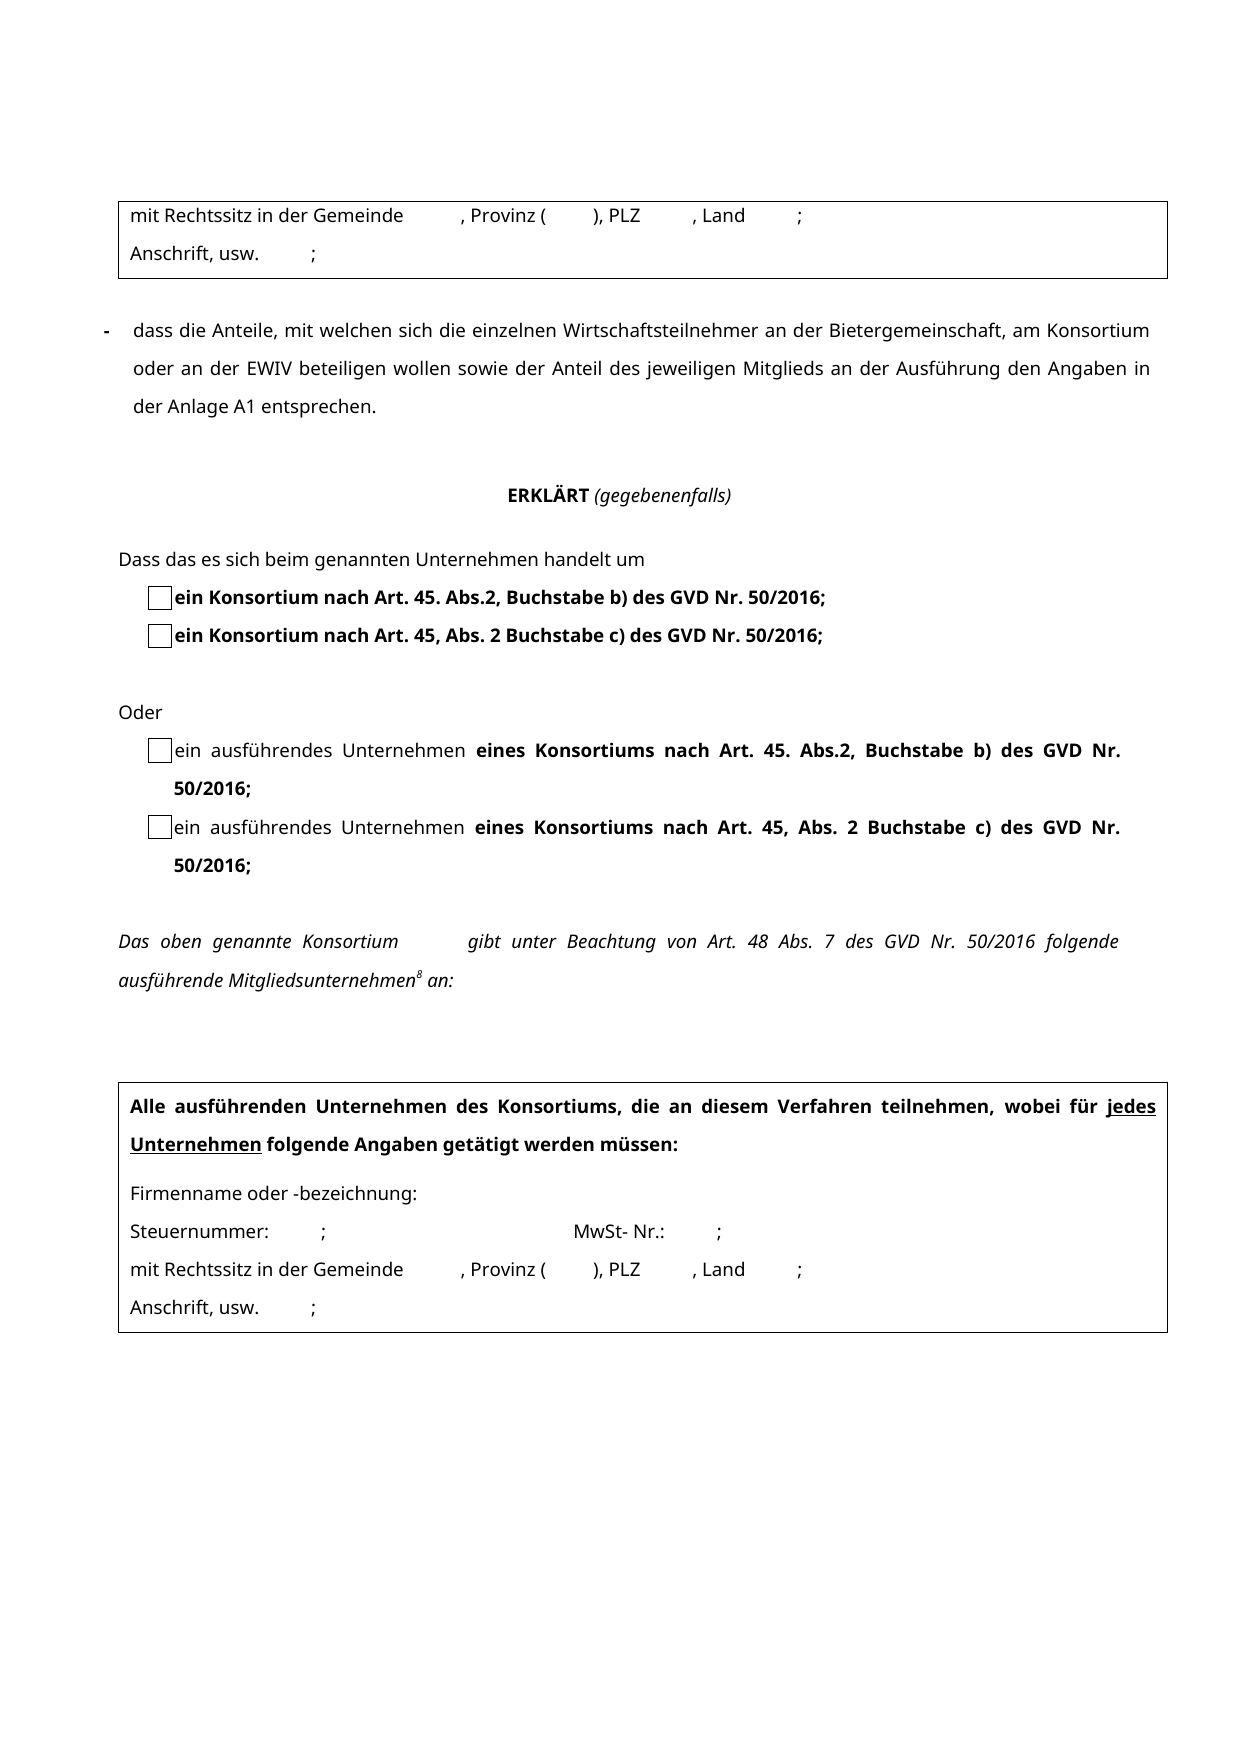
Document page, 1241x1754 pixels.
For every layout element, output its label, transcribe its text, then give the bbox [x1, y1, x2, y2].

table_header Alle ausführenden Unternehmen des Konsortiums, die an diesem Verfahren teilnehmen, wobei für jedes Unternehmen folgende Angaben getätigt werden müssen: Firmenname oder -bezeichnung: Steuernummer: ; MwSt- Nr.: ; mit Rechtssitz in der Gemeinde , Provinz ( ), PLZ , Land ; Anschrift, usw. ; [119, 1083, 1167, 1332]
text ein Konsortium nach Art. 45. Abs.2, Buchstabe b) des GVD Nr. 50/2016; [147, 584, 1122, 610]
text ein ausführendes Unternehmen eines Konsortiums nach Art. 45. Abs.2, Buchstabe b) des GVD Nr. 50/2016; [147, 737, 1122, 801]
text Oder [118, 699, 1122, 725]
list dass die Anteile, mit welchen sich die einzelnen Wirtschaftsteilnehmer an der Bietergemeinschaft, am Konsortium oder an der EWIV beteiligen wollen sowie der Anteil des jeweiligen Mitglieds an der Ausführung den Angaben in der Anlage A1 entsprechen. [103, 317, 1152, 419]
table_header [119, 202, 1167, 278]
text Das oben genannte Konsortium gibt unter Beachtung von Art. 48 Abs. 7 des GVD Nr. 50/2016 folgende ausführende Mitgliedsunternehmen an: [118, 929, 1122, 992]
text ein Konsortium nach Art. 45, Abs. 2 Buchstabe c) des GVD Nr. 50/2016; [147, 623, 1122, 648]
text ERKLÄRT (gegebenenfalls) [118, 483, 1122, 508]
text Dass das es sich beim genannten Unternehmen handelt um [118, 546, 1122, 572]
text ein ausführendes Unternehmen eines Konsortiums nach Art. 45, Abs. 2 Buchstabe c) des GVD Nr. 50/2016; [147, 814, 1122, 878]
